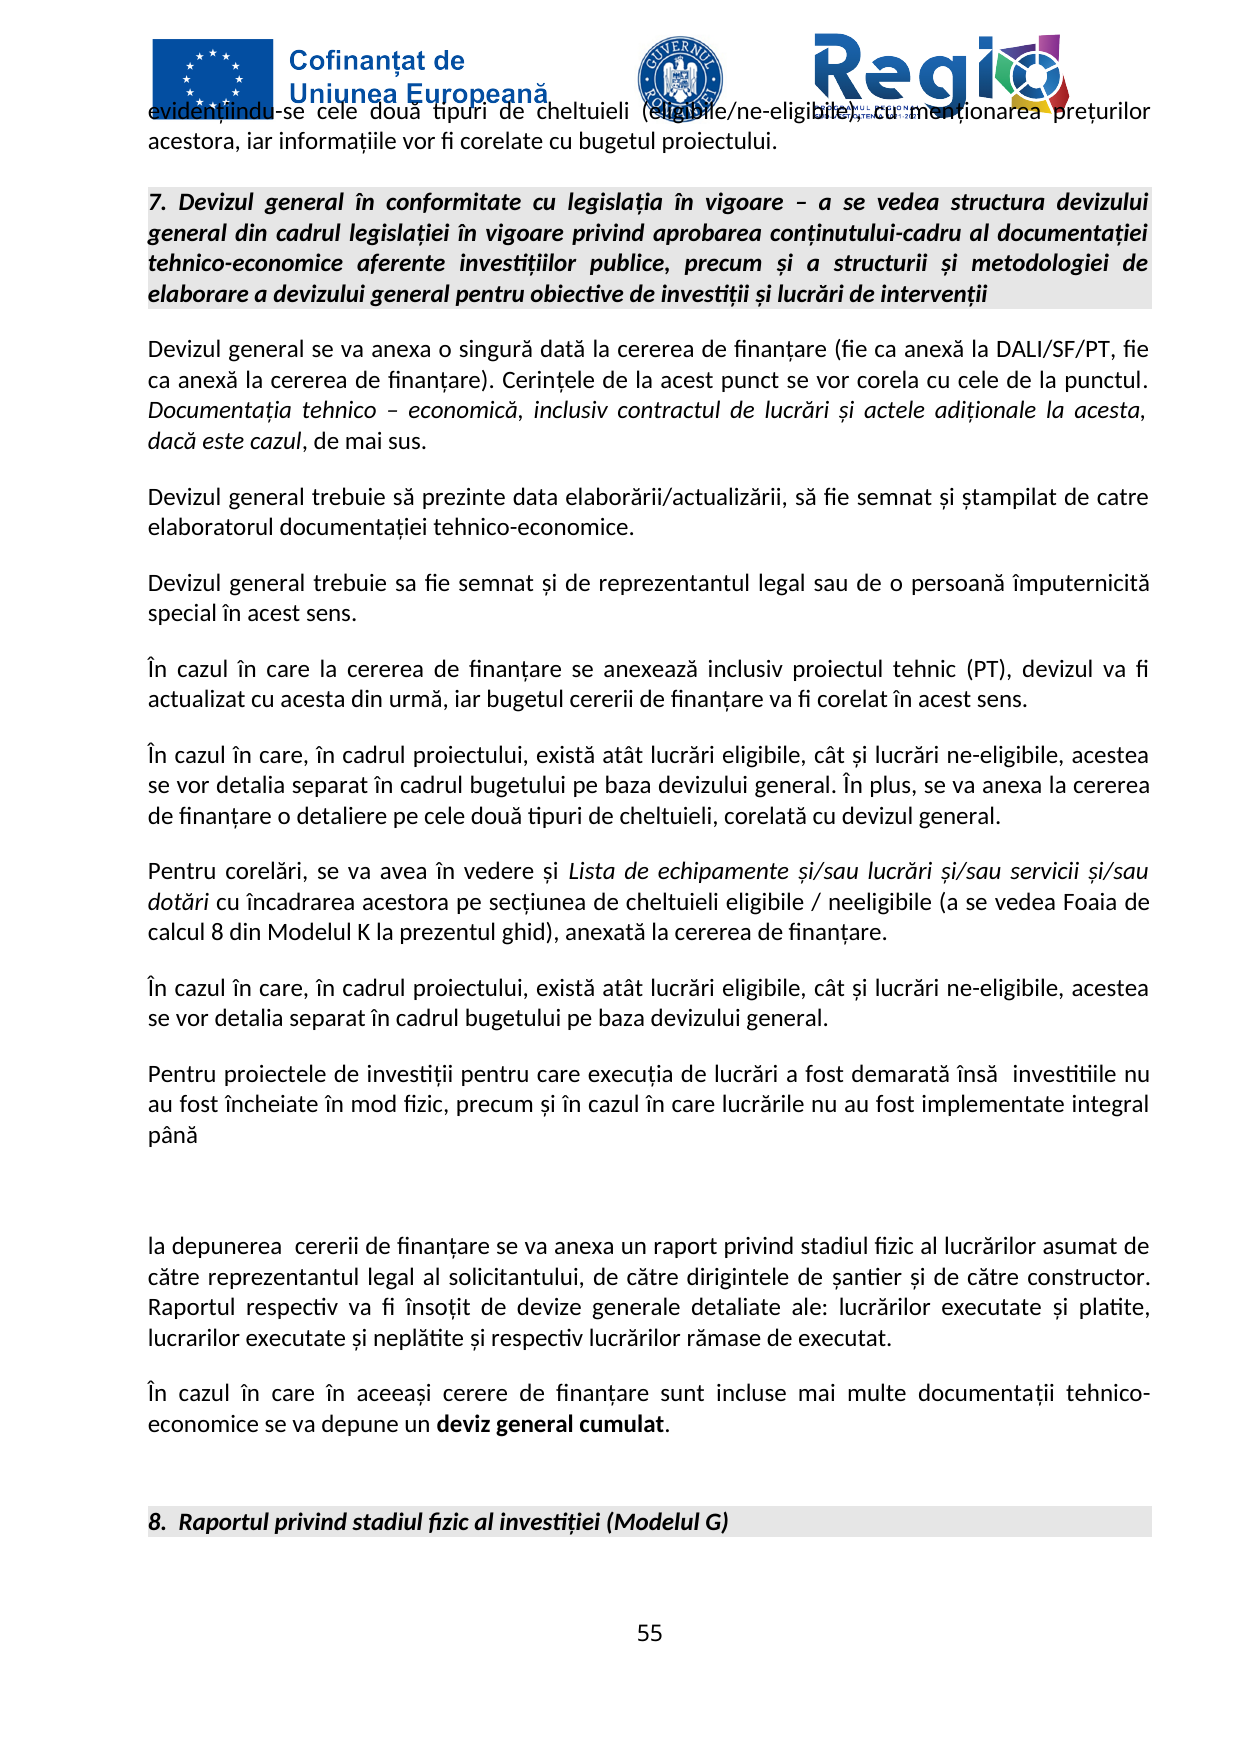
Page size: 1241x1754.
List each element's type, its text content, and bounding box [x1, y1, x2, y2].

picture [633, 34, 728, 95]
text În cazul în care la cererea de finanțare se anexează inclusiv proiectul tehnic (PT), devizul va fi actualizat cu acesta din urmă, iar bugetul cererii de finanțare va fi corelat în acest sens. [148, 653, 1152, 714]
text Devizul general se va anexa o singură dată la cererea de finanțare (fie ca anexă la DALI/SF/PT, fie ca anexă la cererea de finanțare). Cerinţele de la acest punct se vor corela cu cele de la punctul. Documentația tehnico – economică, inclusiv contractul de lucrări şi actele adiţionale la acesta, dacă este cazul, de mai sus. [148, 334, 1152, 456]
text Pentru proiectele de investiţii pentru care execuţia de lucrări a fost demarată însă investitiile nu au fost încheiate în mod fizic, precum și în cazul în care lucrările nu au fost implementate integral până [148, 1058, 1152, 1149]
text Pentru corelări, se va avea în vedere și Lista de echipamente și/sau lucrări și/sau servicii și/sau dotări cu încadrarea acestora pe secțiunea de cheltuieli eligibile / neeligibile (a se vedea Foaia de calcul 8 din Modelul K la prezentul ghid), anexată la cererea de finanțare. [148, 855, 1152, 947]
text la depunerea cererii de finanțare se va anexa un raport privind stadiul fizic al lucrărilor asumat de către reprezentantul legal al solicitantului, de către dirigintele de şantier şi de către constructor. Raportul respectiv va fi însoţit de devize generale detaliate ale: lucrărilor executate şi platite, lucrarilor executate şi neplătite şi respectiv lucrărilor rămase de executat. [148, 1230, 1152, 1352]
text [148, 95, 1152, 156]
text Devizul general trebuie să prezinte data elaborării/actualizării, să fie semnat și ștampilat de catre elaboratorul documentației tehnico-economice. [148, 481, 1152, 542]
text Devizul general trebuie sa fie semnat și de reprezentantul legal sau de o persoană împuternicită special în acest sens. [148, 567, 1152, 628]
picture [812, 32, 1071, 95]
text În cazul în care, în cadrul proiectului, există atât lucrări eligibile, cât și lucrări ne-eligibile, acestea se vor detalia separat în cadrul bugetului pe baza devizului general. [148, 972, 1152, 1033]
text 8. Raportul privind stadiul fizic al investiţiei (Modelul G) [148, 1506, 1152, 1537]
text În cazul în care în aceeași cerere de finanțare sunt incluse mai multe documentaţii tehnico-economice se va depune un deviz general cumulat. [148, 1377, 1152, 1438]
text În cazul în care, în cadrul proiectului, există atât lucrări eligibile, cât și lucrări ne-eligibile, acestea se vor detalia separat în cadrul bugetului pe baza devizului general. În plus, se va anexa la cererea de finanțare o detaliere pe cele două tipuri de cheltuieli, corelată cu devizul general. [148, 739, 1152, 830]
picture [147, 34, 550, 123]
text 7. Devizul general în conformitate cu legislația în vigoare – a se vedea structura devizului general din cadrul legislației în vigoare privind aprobarea conţinutului-cadru al documentaţiei tehnico-economice aferente investiţiilor publice, precum şi a structurii şi metodologiei de elaborare a devizului general pentru obiective de investiţii şi lucrări de intervenţii [148, 187, 1152, 309]
